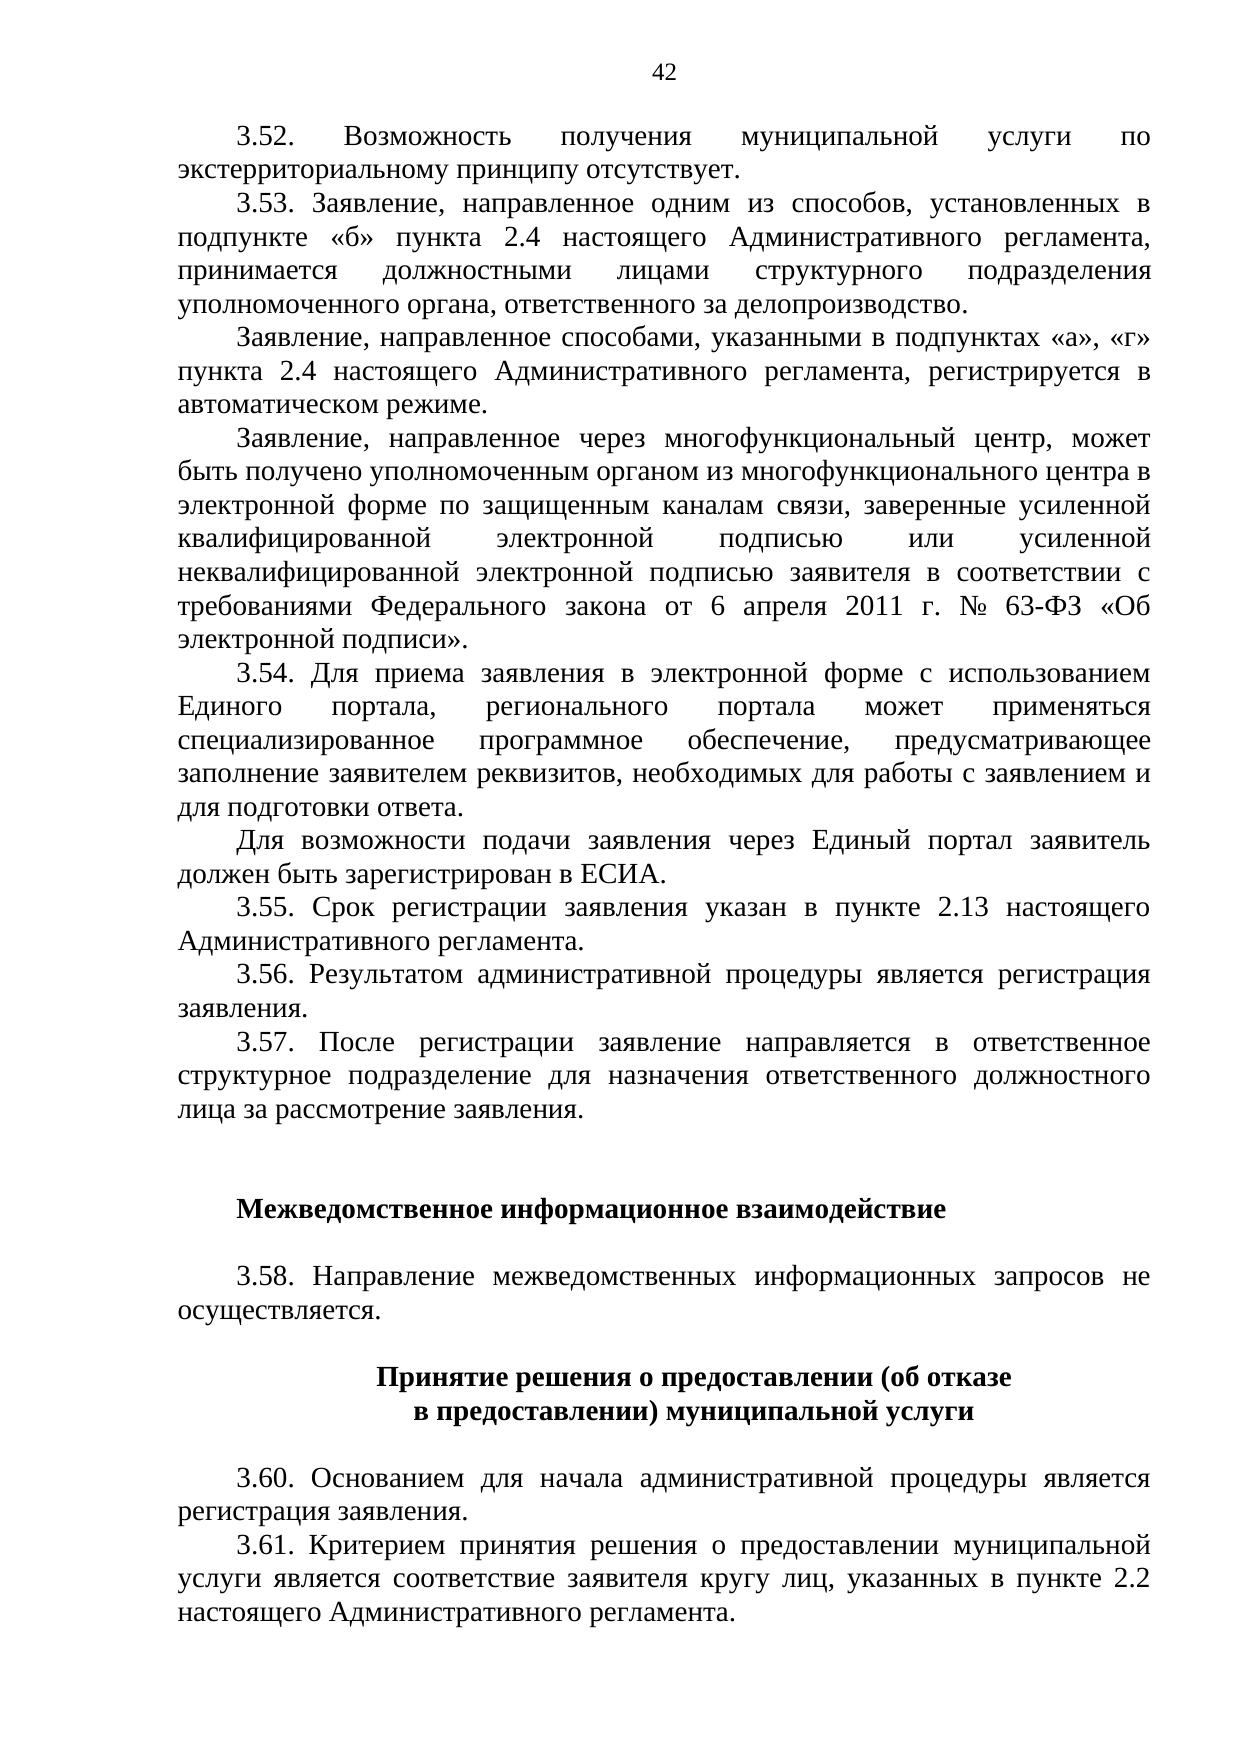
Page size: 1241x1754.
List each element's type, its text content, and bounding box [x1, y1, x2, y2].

text 3.54. Для приема заявления в электронной форме с использованием Единого портала, регионального портала может применяться специализированное программное обеспечение, предусматривающее заполнение заявителем реквизитов, необходимых для работы с заявлением и для подготовки ответа. [177, 655, 1152, 822]
text в предоставлении) муниципальной услуги [177, 1393, 1152, 1426]
text 3.56. Результатом административной процедуры является регистрация заявления. [177, 957, 1152, 1024]
text 3.58. Направление межведомственных информационных запросов не осуществляется. [177, 1258, 1152, 1326]
text 3.57. После регистрации заявление направляется в ответственное структурное подразделение для назначения ответственного должностного лица за рассмотрение заявления. [177, 1024, 1152, 1124]
text 3.55. Срок регистрации заявления указан в пункте 2.13 настоящего Административного регламента. [177, 889, 1152, 957]
text 3.60. Основанием для начала административной процедуры является регистрация заявления. [177, 1460, 1152, 1527]
text 3.53. Заявление, направленное одним из способов, установленных в подпункте «б» пункта 2.4 настоящего Административного регламента, принимается должностными лицами структурного подразделения уполномоченного органа, ответственного за делопроизводство. [177, 185, 1152, 319]
text Заявление, направленное способами, указанными в подпунктах «а», «г» пункта 2.4 настоящего Административного регламента, регистрируется в автоматическом режиме. [177, 319, 1152, 420]
text Заявление, направленное через многофункциональный центр, может быть получено уполномоченным органом из многофункционального центра в электронной форме по защищенным каналам связи, заверенные усиленной квалифицированной электронной подписью или усиленной неквалифицированной электронной подписью заявителя в соответствии с требованиями Федерального закона от 6 апреля 2011 г. № 63-ФЗ «Об электронной подписи». [177, 420, 1152, 655]
text 3.52. Возможность получения муниципальной услуги по экстерриториальному принципу отсутствует. [177, 118, 1152, 185]
text Принятие решения о предоставлении (об отказе [177, 1359, 1152, 1393]
text Межведомственное информационное взаимодействие [177, 1191, 1152, 1225]
text 3.61. Критерием принятия решения о предоставлении муниципальной услуги является соответствие заявителя кругу лиц, указанных в пункте 2.2 настоящего Административного регламента. [177, 1527, 1152, 1627]
text Для возможности подачи заявления через Единый портал заявитель должен быть зарегистрирован в ЕСИА. [177, 822, 1152, 889]
